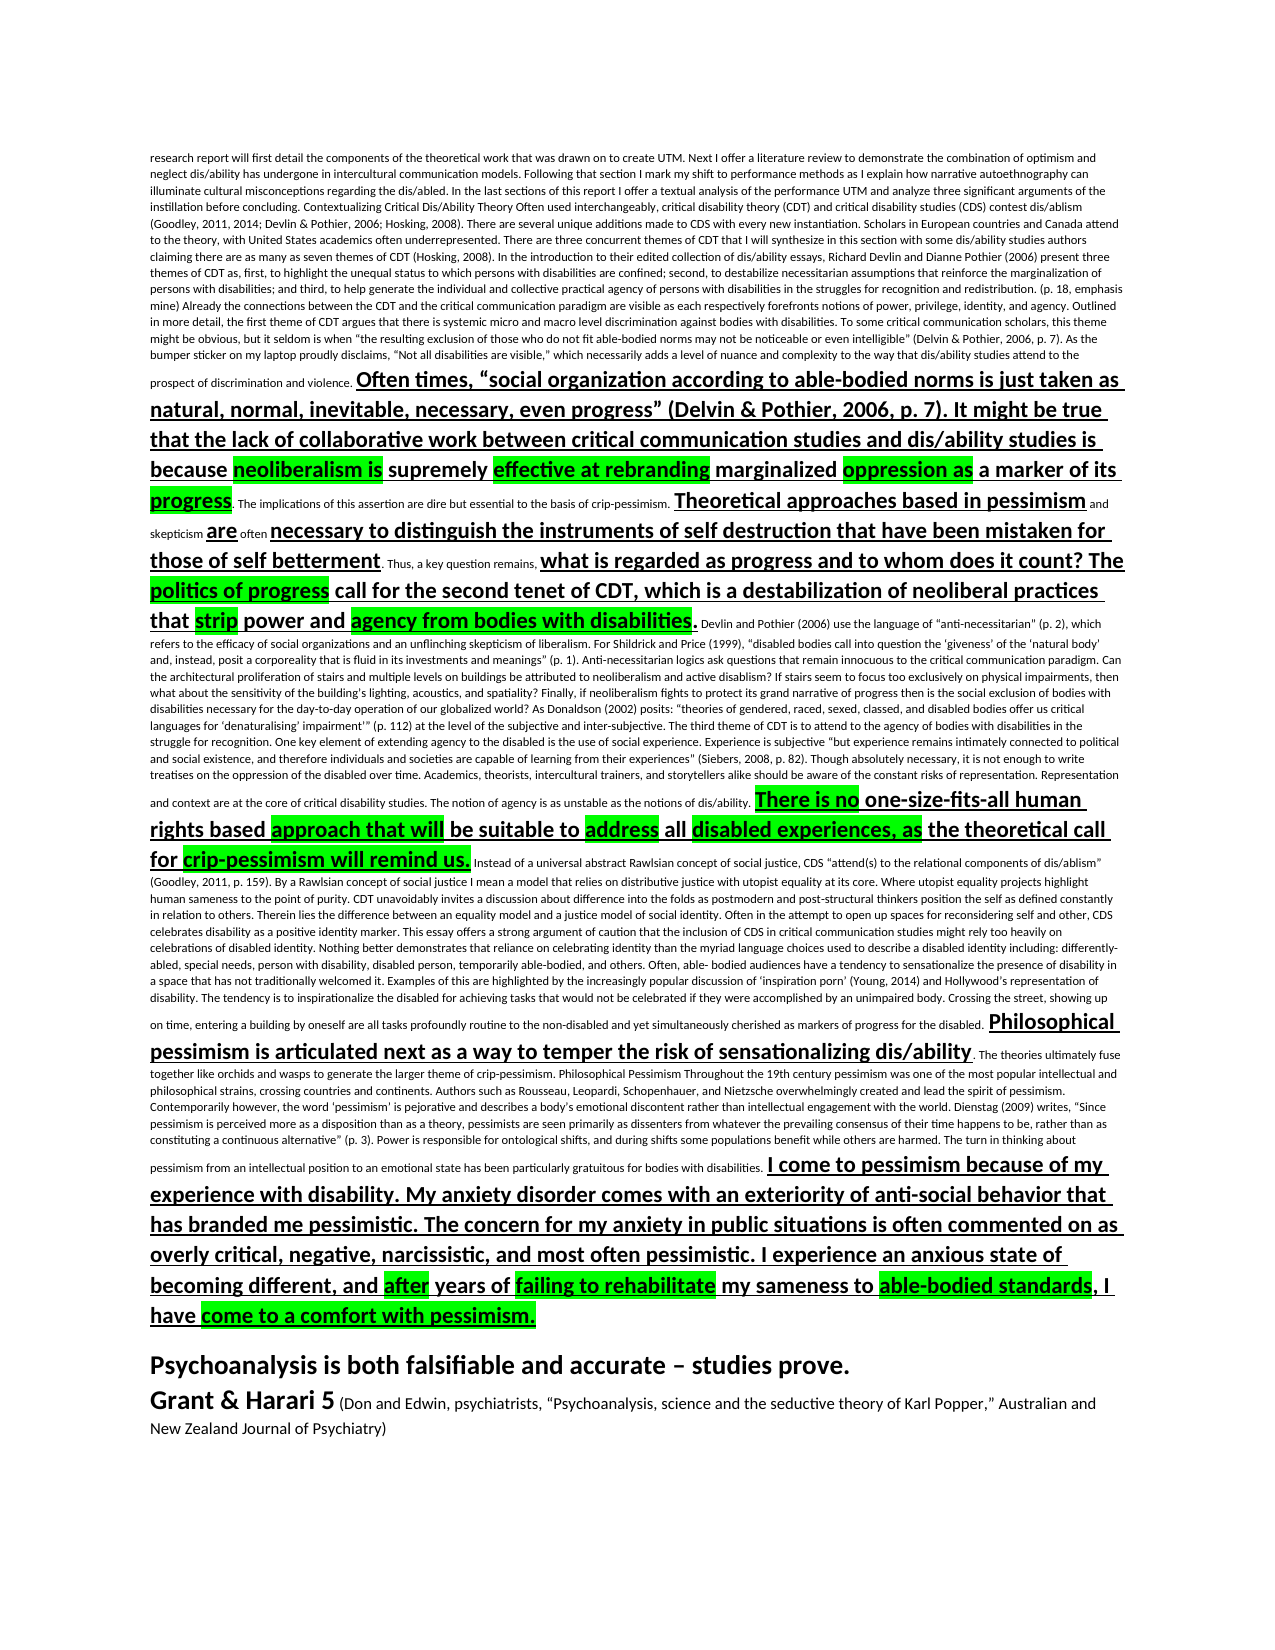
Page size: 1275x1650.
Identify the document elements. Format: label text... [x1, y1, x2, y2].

subtitle Psychoanalysis is both falsifiable and accurate – studies prove. [150, 1348, 1125, 1381]
text Grant & Harari 5 (Don and Edwin, psychiatrists, “Psychoanalysis, science and the seductive theory of Karl Popper,” Australian and New Zealand Journal of Psychiatry) [150, 1383, 1125, 1438]
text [150, 150, 1125, 1329]
